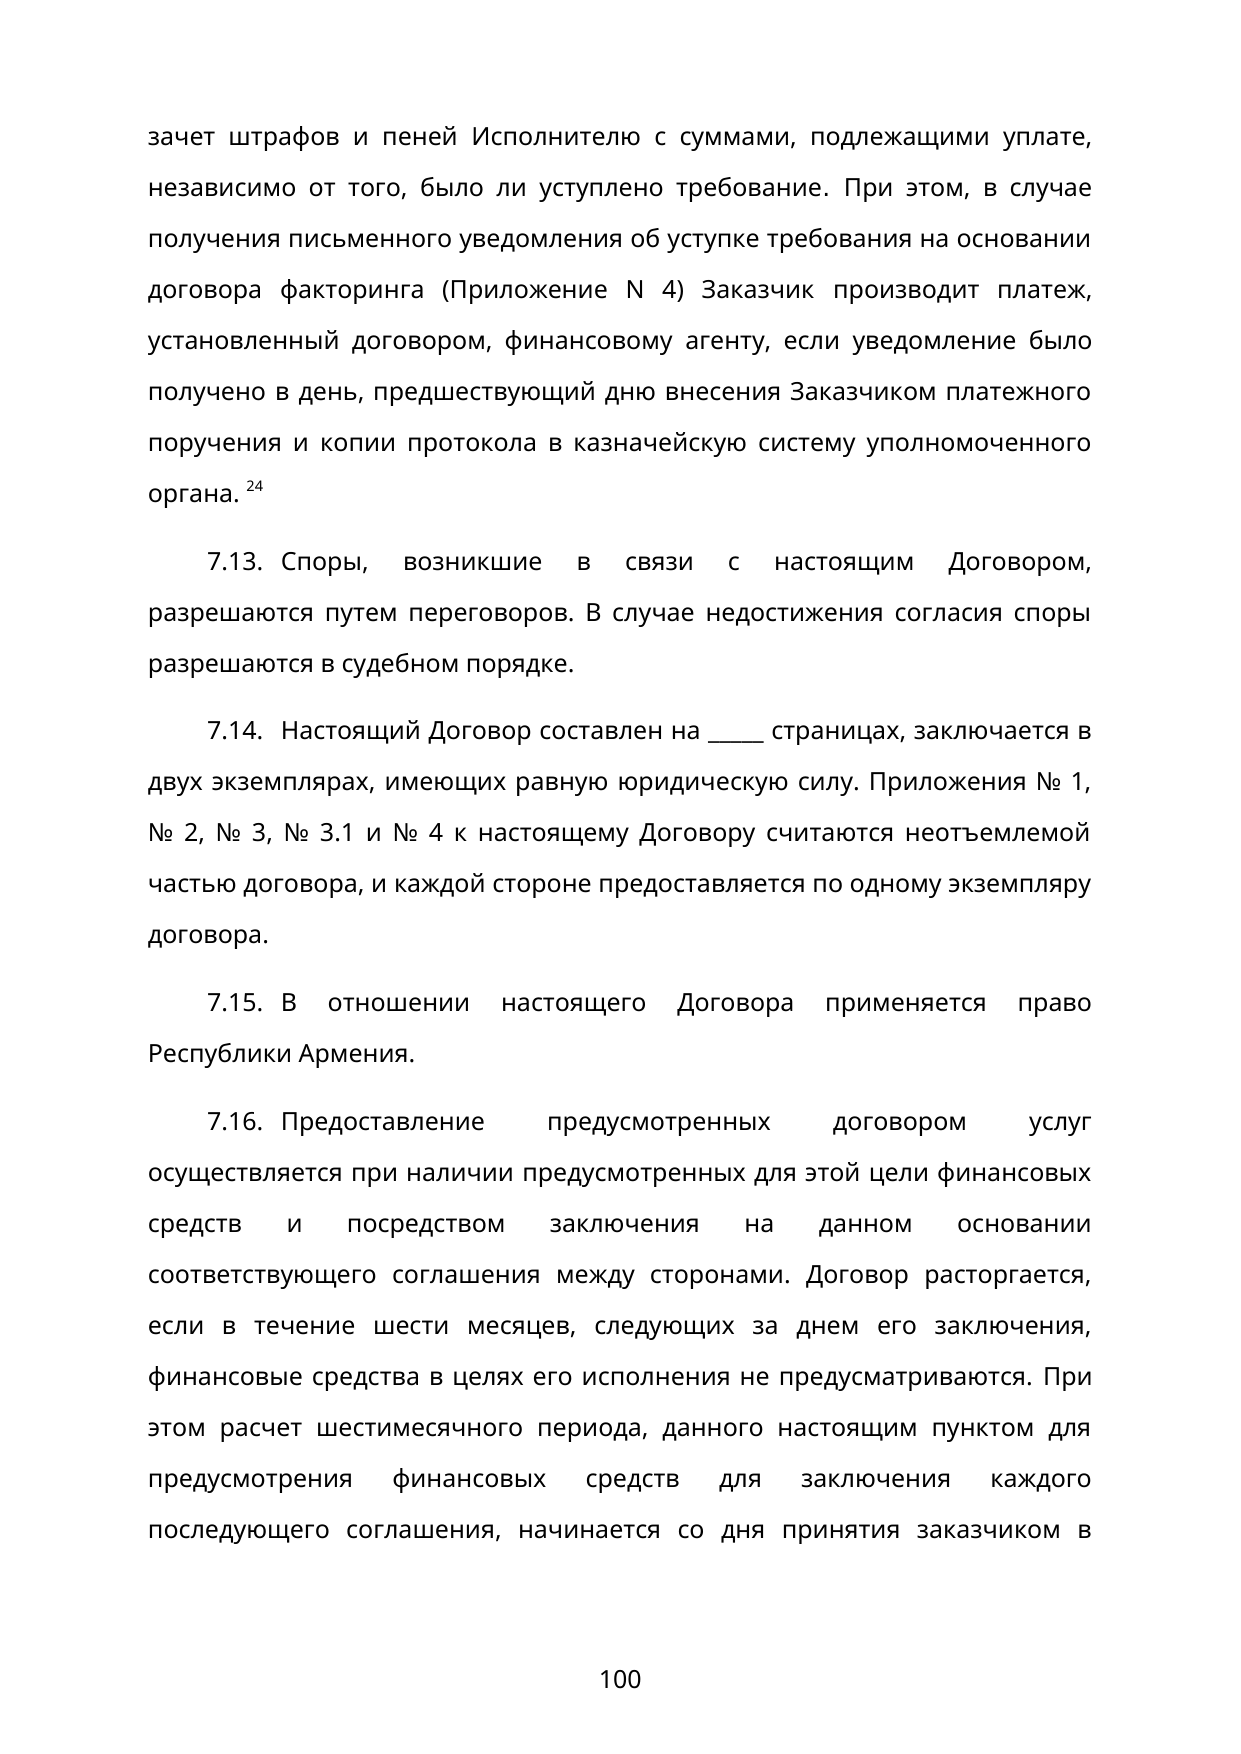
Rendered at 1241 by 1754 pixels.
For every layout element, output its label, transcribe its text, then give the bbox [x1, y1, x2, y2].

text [148, 1103, 1092, 1546]
text 7.13. Споры, возникшие в связи с настоящим Договором, разрешаются путем переговоров. В случае недостижения согласия споры разрешаются в судебном порядке. [148, 543, 1092, 679]
text 7.14. Настоящий Договор составлен на _____ страницах, заключается в двух экземплярах, имеющих равную юридическую силу. Приложения № 1, № 2, № 3, № 3.1 и № 4 к настоящему Договору считаются неотъемлемой частью договора, и каждой стороне предоставляется по одному экземпляру договора. [148, 713, 1092, 951]
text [148, 118, 1092, 509]
text 7.15. В отношении настоящего Договора применяется право Республики Армения. [148, 985, 1092, 1070]
